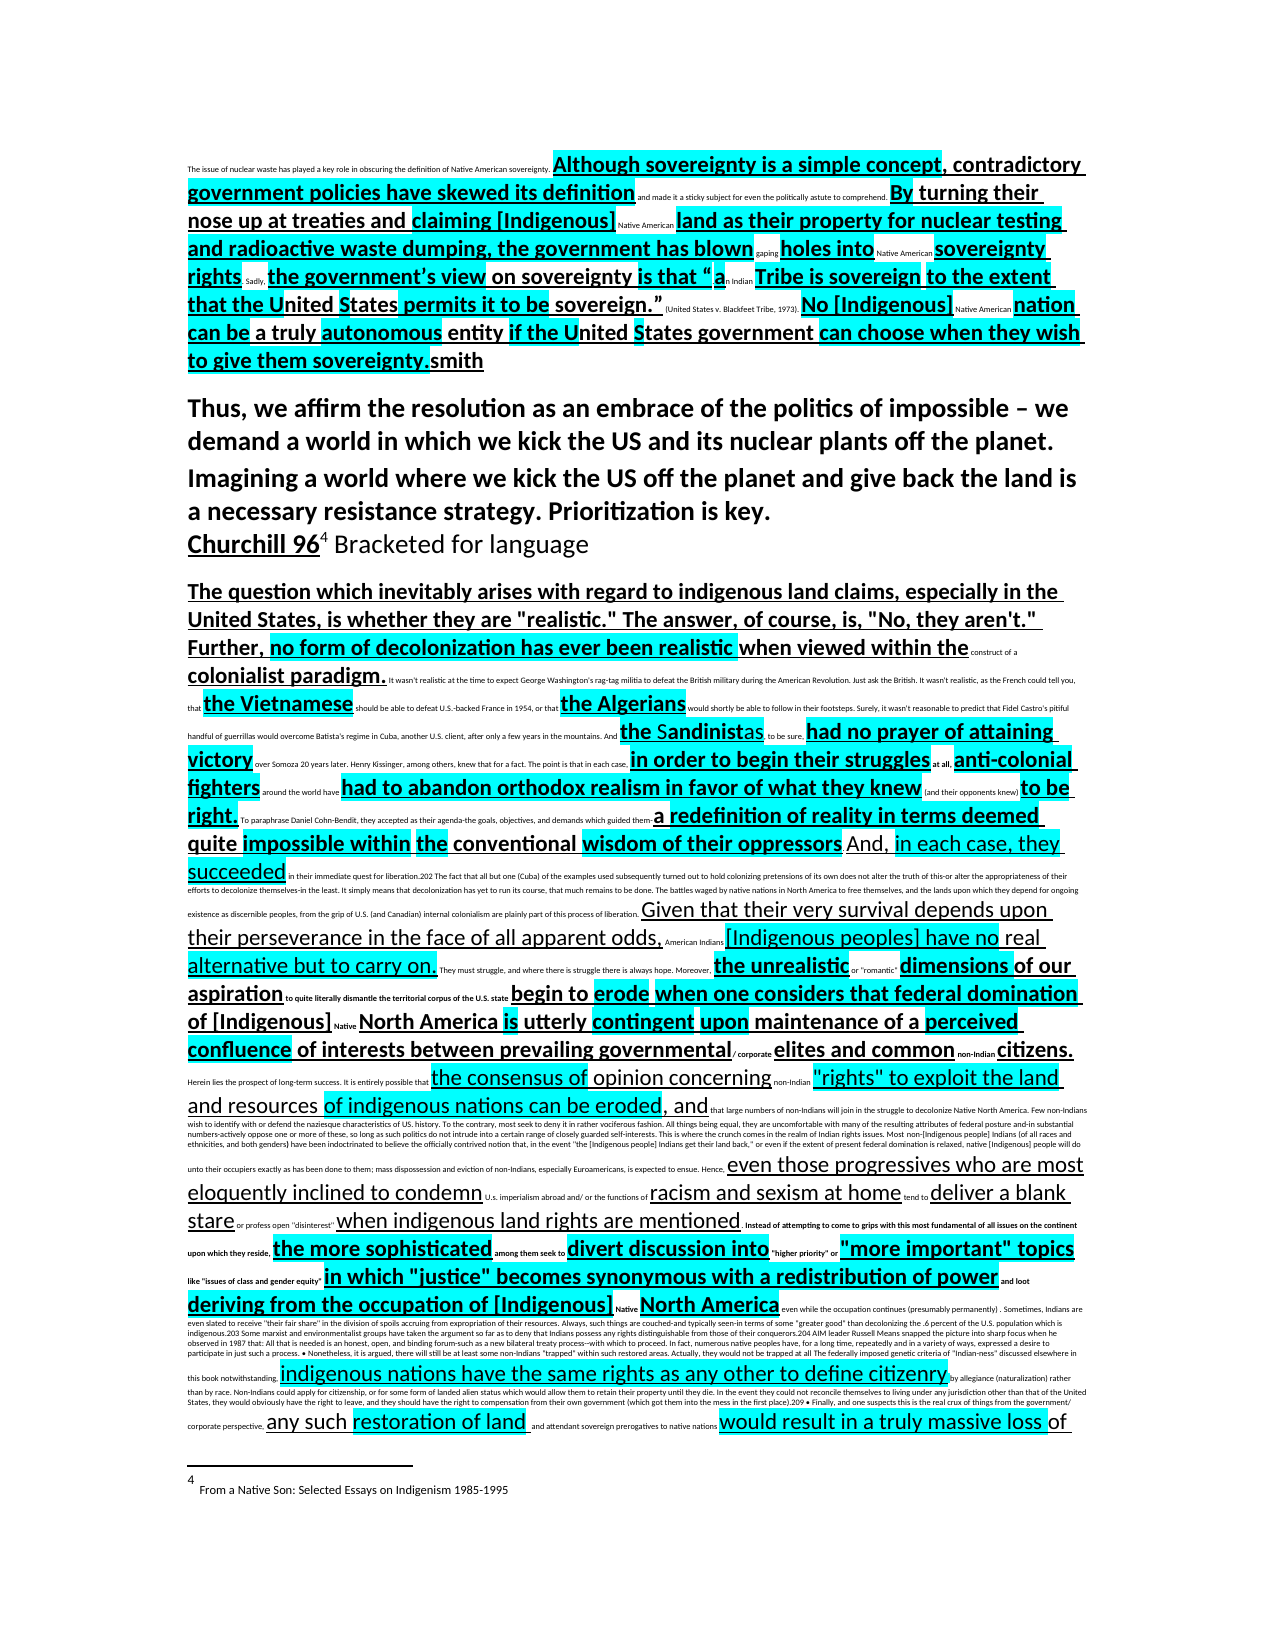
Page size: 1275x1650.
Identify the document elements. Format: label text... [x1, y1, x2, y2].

text Churchill 96 Bracketed for language [187, 527, 1087, 560]
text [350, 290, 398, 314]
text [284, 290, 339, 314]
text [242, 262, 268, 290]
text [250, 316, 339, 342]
subtitle Thus, we affirm the resolution as an embrace of the politics of impossible – we demand a world in which we kick the US and its nuclear plants off the planet. [187, 391, 1087, 457]
subtitle Imagining a world where we kick the US off the planet and give back the land is a necessary resistance strategy. Prioritization is key. [187, 461, 1087, 527]
text The issue of nuclear waste has played a key role in obscuring the definition of Native American sovereignty. Although sovereignty is a simple concept, contradictory government policies have skewed its definition and made it a sticky subject for even the politically astute to comprehend. By turning their nose up at treaties and claiming [Indigenous] Native American land as their property for nuclear testing and radioactive waste dumping, the government has blown gaping holes into Native American sovereignty rights. Sadly, the government’s view on sovereignty is that “.an Indian Tribe is sovereign to the extent that the United States permits it to be sovereign.” (United States v. Blackfeet Tribe, 1973). No [Indigenous] Native American nation can be a truly autonomous entity if the United States government can choose when they wish to give them sovereignty.smith [430, 150, 1087, 374]
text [187, 577, 1087, 1435]
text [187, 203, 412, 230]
